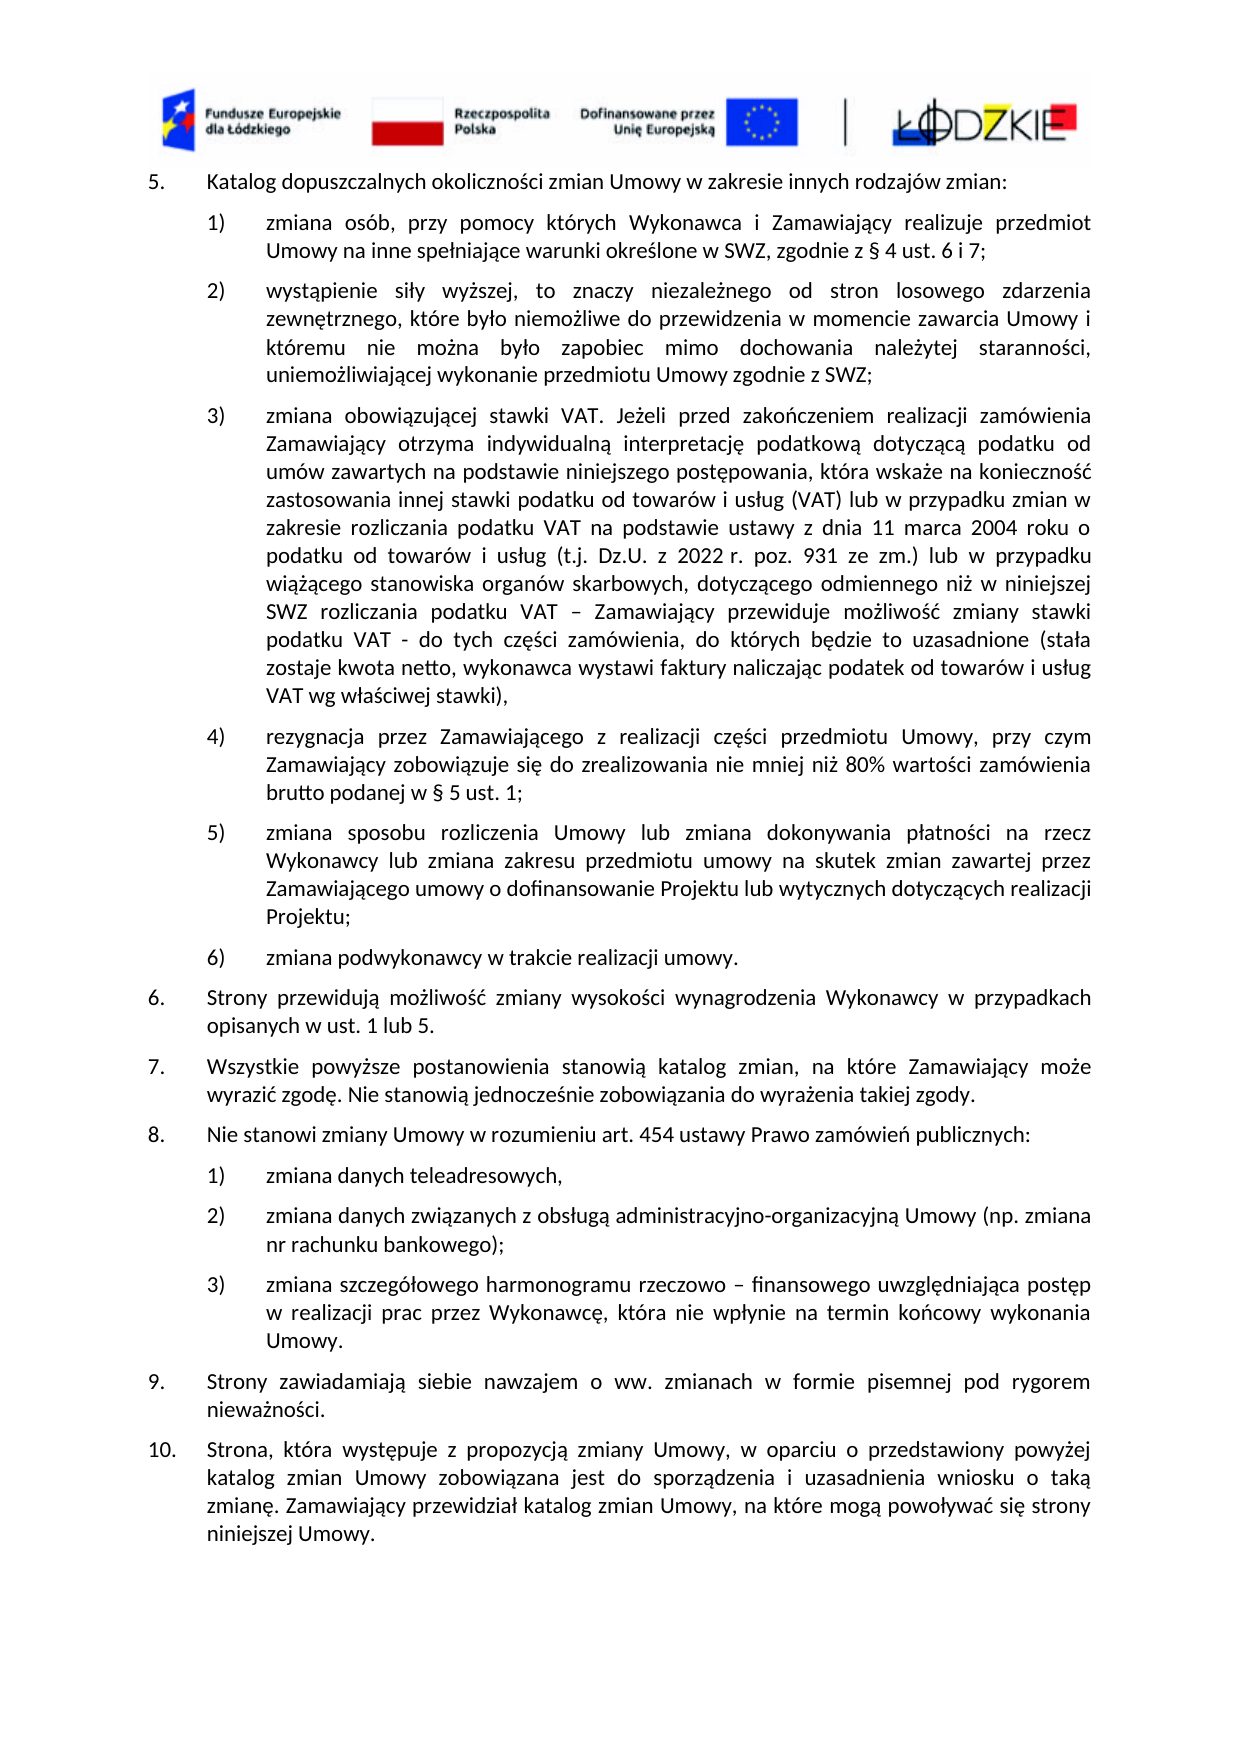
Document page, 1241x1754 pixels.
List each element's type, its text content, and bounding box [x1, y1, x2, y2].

list rezygnacja przez Zamawiającego z realizacji części przedmiotu Umowy, przy czym Zamawiający zobowiązuje się do zrealizowania nie mniej niż 80% wartości zamówienia brutto podanej w § 5 ust. 1; [207, 722, 1093, 806]
list Katalog dopuszczalnych okoliczności zmian Umowy w zakresie innych rodzajów zmian: [148, 168, 1093, 196]
list zmiana podwykonawcy w trakcie realizacji umowy. [207, 943, 1093, 971]
list wystąpienie siły wyższej, to znaczy niezależnego od stron losowego zdarzenia zewnętrznego, które było niemożliwe do przewidzenia w momencie zawarcia Umowy i któremu nie można było zapobiec mimo dochowania należytej staranności, uniemożliwiającej wykonanie przedmiotu Umowy zgodnie z SWZ; [207, 277, 1093, 389]
list Nie stanowi zmiany Umowy w rozumieniu art. 454 ustawy Prawo zamówień publicznych: [148, 1121, 1093, 1149]
list Strona, która występuje z propozycją zmiany Umowy, w oparciu o przedstawiony powyżej katalog zmian Umowy zobowiązana jest do sporządzenia i uzasadnienia wniosku o taką zmianę. Zamawiający przewidział katalog zmian Umowy, na które mogą powoływać się strony niniejszej Umowy. [148, 1435, 1093, 1547]
list Strony zawiadamiają siebie nawzajem o ww. zmianach w formie pisemnej pod rygorem nieważności. [148, 1367, 1093, 1423]
list zmiana obowiązującej stawki VAT. Jeżeli przed zakończeniem realizacji zamówienia Zamawiający otrzyma indywidualną interpretację podatkową dotyczącą podatku od umów zawartych na podstawie niniejszego postępowania, która wskaże na konieczność zastosowania innej stawki podatku od towarów i usług (VAT) lub w przypadku zmian w zakresie rozliczania podatku VAT na podstawie ustawy z dnia 11 marca 2004 roku o podatku od towarów i usług (t.j. Dz.U. z 2022 r. poz. 931 ze zm.) lub w przypadku wiążącego stanowiska organów skarbowych, dotyczącego odmiennego niż w niniejszej SWZ rozliczania podatku VAT – Zamawiający przewiduje możliwość zmiany stawki podatku VAT - do tych części zamówienia, do których będzie to uzasadnione (stała zostaje kwota netto, wykonawca wystawi faktury naliczając podatek od towarów i usług VAT wg właściwej stawki), [207, 401, 1093, 709]
list zmiana danych teleadresowych, [207, 1161, 1093, 1189]
list Strony przewidują możliwość zmiany wysokości wynagrodzenia Wykonawcy w przypadkach opisanych w ust. 1 lub 5. [148, 983, 1093, 1039]
list zmiana osób, przy pomocy których Wykonawca i Zamawiający realizuje przedmiot Umowy na inne spełniające warunki określone w SWZ, zgodnie z § 4 ust. 6 i 7; [207, 208, 1093, 264]
list zmiana danych związanych z obsługą administracyjno-organizacyjną Umowy (np. zmiana nr rachunku bankowego); [207, 1202, 1093, 1258]
list Wszystkie powyższe postanowienia stanowią katalog zmian, na które Zamawiający może wyrazić zgodę. Nie stanowią jednocześnie zobowiązania do wyrażenia takiej zgody. [148, 1052, 1093, 1108]
list zmiana szczegółowego harmonogramu rzeczowo – finansowego uwzględniająca postęp w realizacji prac przez Wykonawcę, która nie wpłynie na termin końcowy wykonania Umowy. [207, 1270, 1093, 1354]
list zmiana sposobu rozliczenia Umowy lub zmiana dokonywania płatności na rzecz Wykonawcy lub zmiana zakresu przedmiotu umowy na skutek zmian zawartej przez Zamawiającego umowy o dofinansowanie Projektu lub wytycznych dotyczących realizacji Projektu; [207, 818, 1093, 931]
picture [147, 73, 1093, 168]
